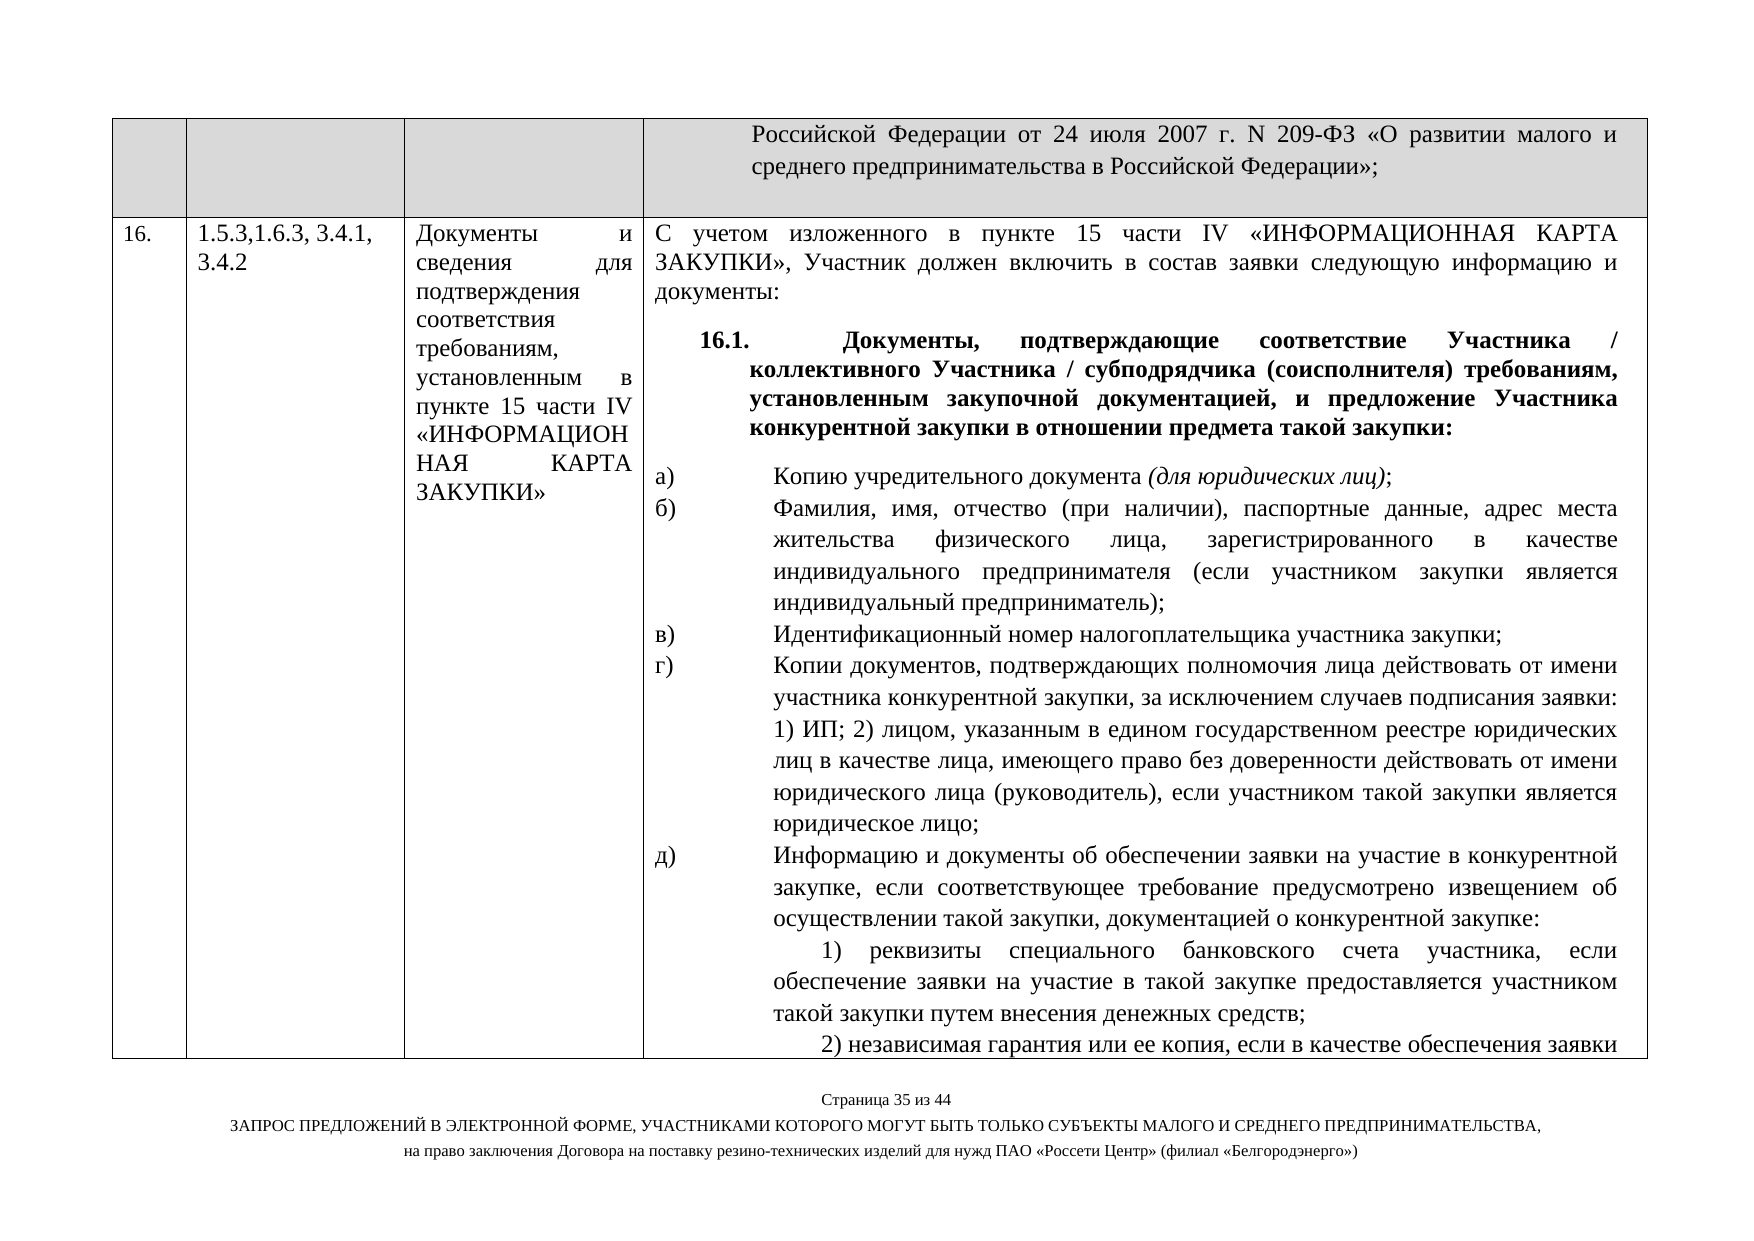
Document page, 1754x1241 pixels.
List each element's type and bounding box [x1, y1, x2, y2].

table_cell [405, 119, 643, 217]
table_cell [187, 218, 404, 1058]
table_cell [113, 218, 186, 1058]
table_cell [644, 119, 1647, 217]
table_cell [113, 119, 186, 217]
table_cell [644, 218, 1647, 1058]
table_cell [187, 119, 404, 217]
table_cell [405, 218, 643, 1058]
